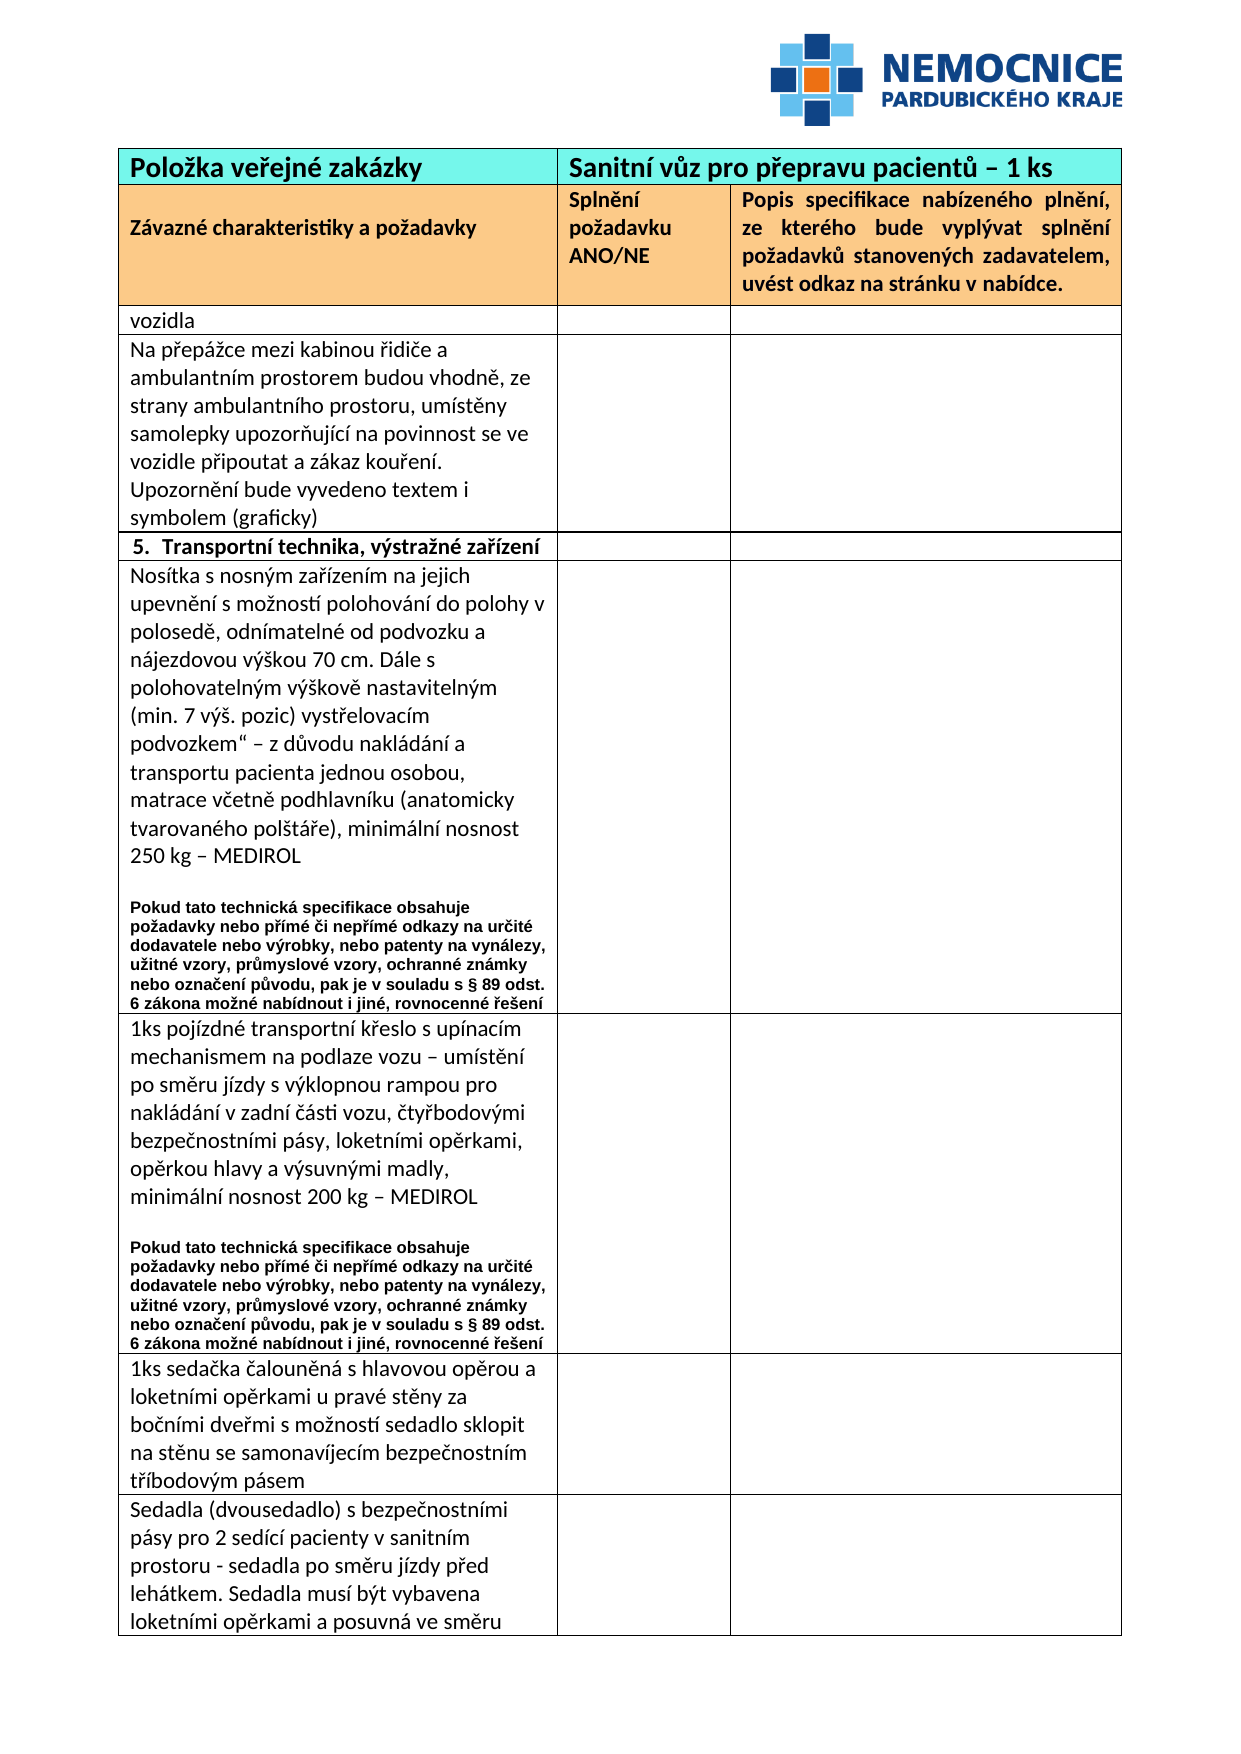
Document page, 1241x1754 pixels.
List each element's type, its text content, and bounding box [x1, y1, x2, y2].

table_cell [731, 1354, 1121, 1494]
table_cell [558, 533, 730, 560]
table_cell Na přepážce mezi kabinou řidiče a ambulantním prostorem budou vhodně, ze strany ambulantního prostoru, umístěny samolepky upozorňující na povinnost se ve vozidle připoutat a zákaz kouření. Upozornění bude vyvedeno textem i symbolem (graficky) [119, 335, 557, 531]
table_cell Splnění požadavku ANO/NE [558, 185, 730, 305]
picture [769, 32, 1123, 127]
table_cell Závazné charakteristiky a požadavky [119, 185, 557, 305]
table_cell [731, 306, 1121, 334]
table_cell [558, 306, 730, 334]
table_header Položka veřejné zakázky [119, 149, 557, 184]
table_cell 1ks pojízdné transportní křeslo s upínacím mechanismem na podlaze vozu – umístění po směru jízdy s výklopnou rampou pro nakládání v zadní části vozu, čtyřbodovými bezpečnostními pásy, loketními opěrkami, opěrkou hlavy a výsuvnými madly, minimální nosnost 200 kg – MEDIROL Pokud tato technická specifikace obsahuje požadavky nebo přímé či nepřímé odkazy na určité dodavatele nebo výrobky, nebo patenty na vynálezy, užitné vzory, průmyslové vzory, ochranné známky nebo označení původu, pak je v souladu s § 89 odst. 6 zákona možné nabídnout i jiné, rovnocenné řešení [119, 1014, 557, 1353]
table_cell 5. Transportní technika, výstražné zařízení [119, 533, 557, 560]
table_cell [731, 1014, 1121, 1353]
table_cell [558, 1495, 730, 1635]
table_cell Úložné prostory nad lehátkem vlevo ve směru jízdy, pokud to umožní konstrukce vozidla [119, 306, 557, 334]
table_cell 1ks sedačka čalouněná s hlavovou opěrou a loketními opěrkami u pravé stěny za bočními dveřmi s možností sedadlo sklopit na stěnu se samonavíjecím bezpečnostním tříbodovým pásem [119, 1354, 557, 1494]
table_cell [558, 1014, 730, 1353]
table_cell [731, 335, 1121, 531]
table_cell [731, 561, 1121, 1013]
table_cell [731, 1495, 1121, 1635]
table_cell [558, 1354, 730, 1494]
table_cell Popis specifikace nabízeného plnění, ze kterého bude vyplývat splnění požadavků stanovených zadavatelem, uvést odkaz na stránku v nabídce. [731, 185, 1121, 305]
table_cell Nosítka s nosným zařízením na jejich upevnění s možností polohování do polohy v polosedě, odnímatelné od podvozku a nájezdovou výškou 70 cm. Dále s polohovatelným výškově nastavitelným (min. 7 výš. pozic) vystřelovacím podvozkem“ – z důvodu nakládání a transportu pacienta jednou osobou, matrace včetně podhlavníku (anatomicky tvarovaného polštáře), minimální nosnost 250 kg – MEDIROL Pokud tato technická specifikace obsahuje požadavky nebo přímé či nepřímé odkazy na určité dodavatele nebo výrobky, nebo patenty na vynálezy, užitné vzory, průmyslové vzory, ochranné známky nebo označení původu, pak je v souladu s § 89 odst. 6 zákona možné nabídnout i jiné, rovnocenné řešení [119, 561, 557, 1013]
table_cell [558, 561, 730, 1013]
table_cell [558, 335, 730, 531]
table_header Sanitní vůz pro přepravu pacientů – 1 ks [558, 149, 1121, 184]
table_cell [731, 533, 1121, 560]
